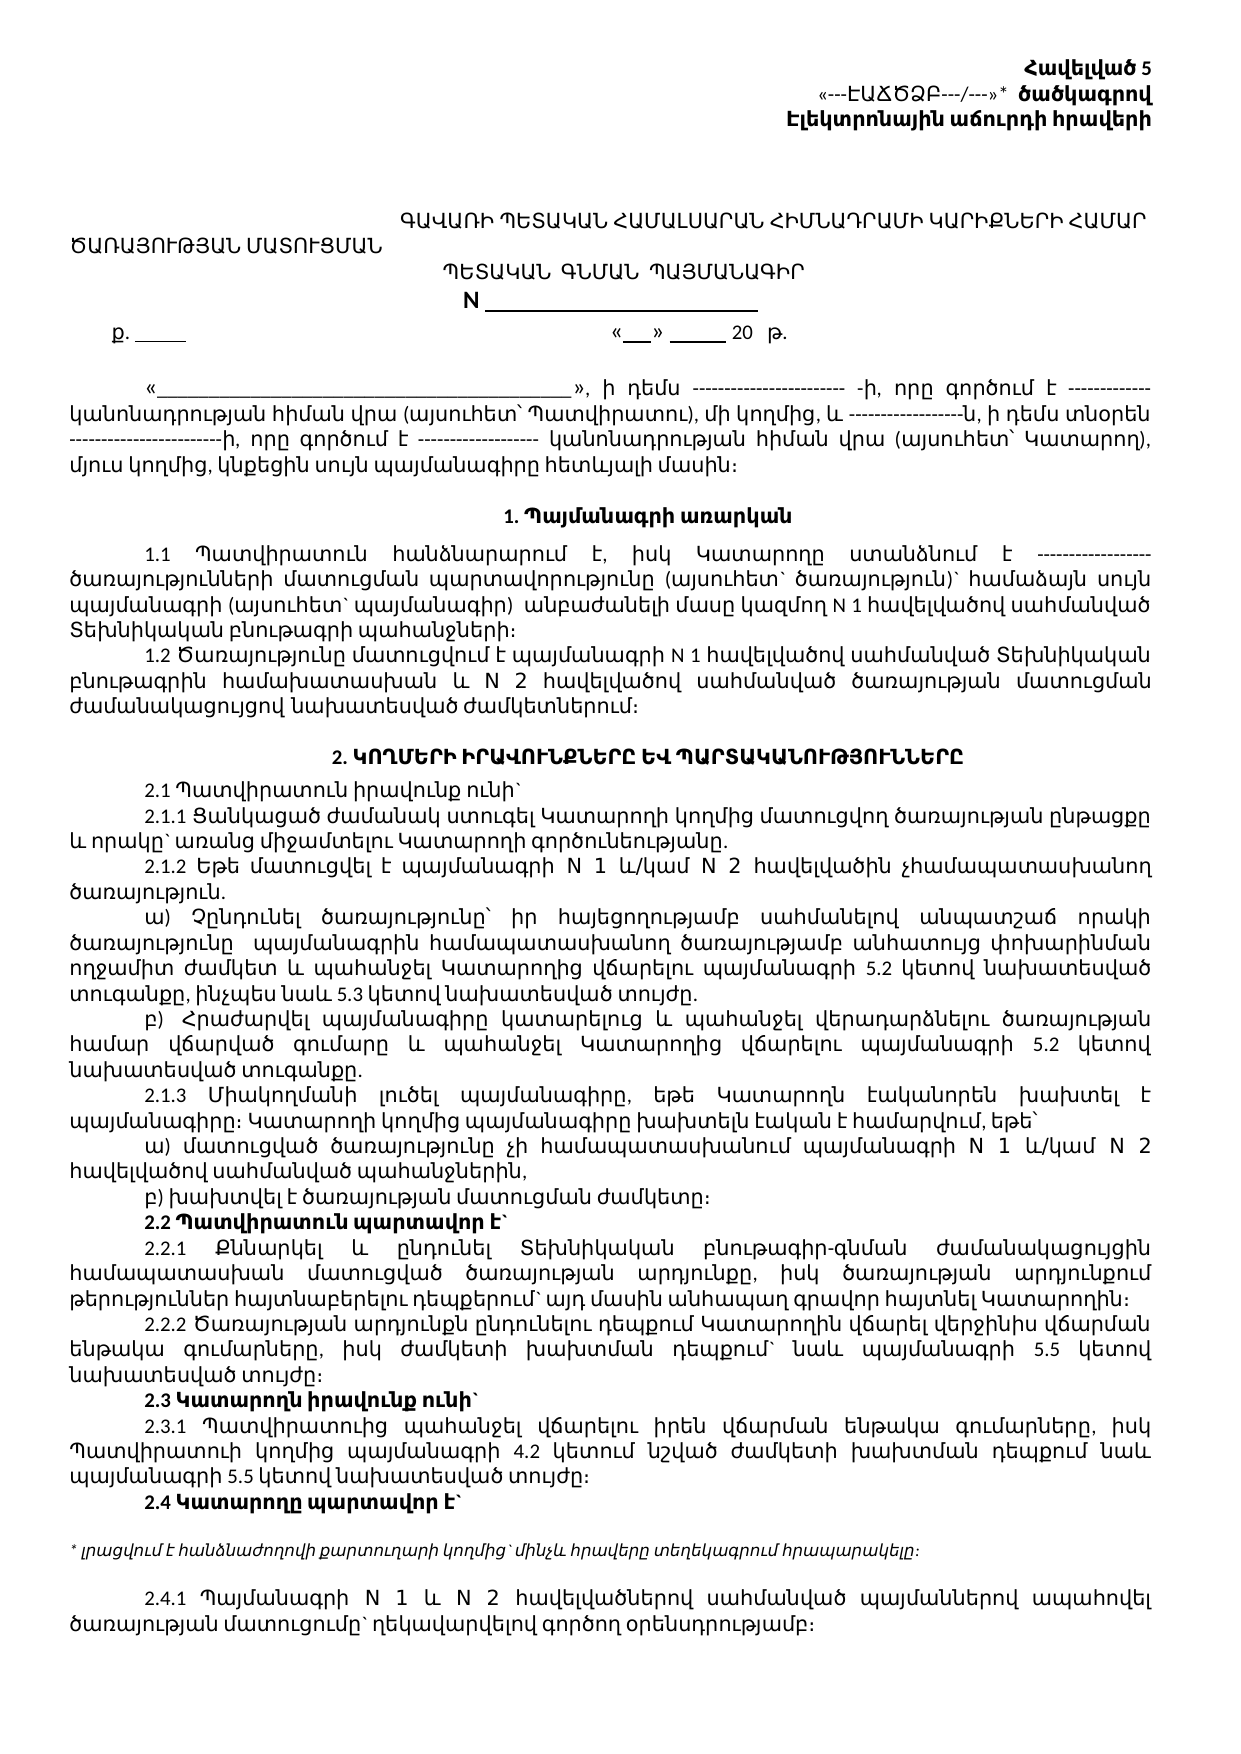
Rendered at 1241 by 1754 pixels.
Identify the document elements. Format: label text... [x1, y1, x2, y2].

text 2.4.1 Պայմանագրի N 1 և N 2 հավելվածներով սահմանված պայմաններով ապահովել ծառայության մատուցումը` ղեկավարվելով գործող օրենսդրությամբ։ [69, 1586, 1152, 1636]
text 2.1.2 Եթե մատուցվել է պայմանագրի N 1 և/կամ N 2 հավելվածին չհամապատասխանող ծառայություն. [69, 854, 1152, 904]
text 2.2.2 Ծառայության արդյունքն ընդունելու դեպքում Կատարողին վճարել վերջինիս վճարման ենթակա գումարները, իսկ ժամկետի խախտման դեպքում` նաև պայմանագրի 5.5 կետով նախատեսված տույժը։ [69, 1311, 1152, 1387]
text ք. « » 20 թ. [69, 315, 1152, 345]
text 2.4 Կատարողը պարտավոր է` [69, 1489, 1152, 1514]
text ՊԵՏԱԿԱՆ ԳՆՄԱՆ ՊԱՅՄԱՆԱԳԻՐ [364, 259, 1152, 284]
text 2.2 Պատվիրատուն պարտավոր է` [69, 1209, 1152, 1235]
text «________________________________________», ի դեմս ------------------------ -ի, որը գործում է ------------- կանոնադրության հիման վրա (այսուհետ՝ Պատվիրատու), մի կողմից, և ------------------ն, ի դեմս տնօրեն ------------------------ի, որը գործում է ------------------- կանոնադրության հիման վրա (այսուհետ՝ Կատարող), մյուս կողմից, կնքեցին սույն պայմանագիրը հետևյալի մասին։ [69, 371, 1152, 477]
text 1.1 Պատվիրատուն հանձնարարում է, իսկ Կատարողը ստանձնում է ------------------ ծառայությունների մատուցման պարտավորությունը (այսուհետ` ծառայություն)` համաձայն սույն պայմանագրի (այսուհետ` պայմանագիր) անբաժանելի մասը կազմող N 1 հավելվածով սահմանված Տեխնիկական բնութագրի պահանջների։ [69, 541, 1152, 643]
text 2.1 Պատվիրատուն իրավունք ունի` [69, 777, 1152, 803]
text ա) Չընդունել ծառայությունը՝ իր հայեցողությամբ սահմանելով անպատշաճ որակի ծառայությունը պայմանագրին համապատասխանող ծառայությամբ անհատույց փոխարինման ողջամիտ ժամկետ և պահանջել Կատարողից վճարելու պայմանագրի 5.2 կետով նախատեսված տուգանքը, ինչպես նաև 5.3 կետով նախատեսված տույժը. [69, 904, 1152, 1006]
text 1. Պայմանագրի առարկան [69, 503, 1152, 528]
text 2.1.1 Ցանկացած ժամանակ ստուգել Կատարողի կողմից մատուցվող ծառայության ընթացքը և որակը` առանց միջամտելու Կատարողի գործունեությանը. [69, 803, 1152, 854]
text * լրացվում է հանձնաժողովի քարտուղարի կողմից` մինչև հրավերը տեղեկագրում հրապարակելը: [69, 1540, 1152, 1560]
text N [54, 284, 1152, 315]
text բ) Հրաժարվել պայմանագիրը կատարելուց և պահանջել վերադարձնելու ծառայության համար վճարված գումարը և պահանջել Կատարողից վճարելու պայմանագրի 5.2 կետով նախատեսված տուգանքը. [69, 1006, 1152, 1082]
text 1.2 Ծառայությունը մատուցվում է պայմանագրի N 1 հավելվածով սահմանված Տեխնիկական բնութագրին համախատասխան և N 2 հավելվածով սահմանված ծառայության մատուցման ժամանակացույցով նախատեսված ժամկետներում։ [69, 643, 1152, 719]
text 2. ԿՈՂՄԵՐԻ ԻՐԱՎՈՒՆՔՆԵՐԸ ԵՎ ՊԱՐՏԱԿԱՆՈՒԹՅՈՒՆՆԵՐԸ [69, 744, 1152, 770]
text 2.3.1 Պատվիրատուից պահանջել վճարելու իրեն վճարման ենթակա գումարները, իսկ Պատվիրատուի կողմից պայմանագրի 4.2 կետում նշված ժամկետի խախտման դեպքում նաև պայմանագրի 5.5 կետով նախատեսված տույժը։ [69, 1413, 1152, 1489]
text ԳԱՎԱՌԻ ՊԵՏԱԿԱՆ ՀԱՄԱԼՍԱՐԱՆ ՀԻՄՆԱԴՐԱՄԻ ԿԱՐԻՔՆԵՐԻ ՀԱՄԱՐ ԾԱՌԱՅՈՒԹՅԱՆ ՄԱՏՈՒՑՄԱՆ [69, 208, 1152, 259]
text 2.1.3 Միակողմանի լուծել պայմանագիրը, եթե Կատարողն էականորեն խախտել է պայմանագիրը։ Կատարողի կողմից պայմանագիրը խախտելն էական է համարվում, եթե՝ [69, 1082, 1152, 1133]
text ա) մատուցված ծառայությունը չի համապատասխանում պայմանագրի N 1 և/կամ N 2 հավելվածով սահմանված պահանջներին, [69, 1133, 1152, 1184]
text Հավելված 5 [69, 56, 1152, 81]
text «---ԷԱՃԾՁԲ---/---»* ծածկագրով [69, 81, 1152, 106]
text բ) խախտվել է ծառայության մատուցման ժամկետը։ [69, 1184, 1152, 1209]
text 2.2.1 Քննարկել և ընդունել Տեխնիկական բնութագիր-գնման ժամանակացույցին համապատասխան մատուցված ծառայության արդյունքը, իսկ ծառայության արդյունքում թերություններ հայտնաբերելու դեպքերում` այդ մասին անհապաղ գրավոր հայտնել Կատարողին։ [69, 1235, 1152, 1311]
text Էլեկտրոնային աճուրդի հրավերի [69, 106, 1152, 132]
text 2.3 Կատարողն իրավունք ունի` [69, 1387, 1152, 1413]
